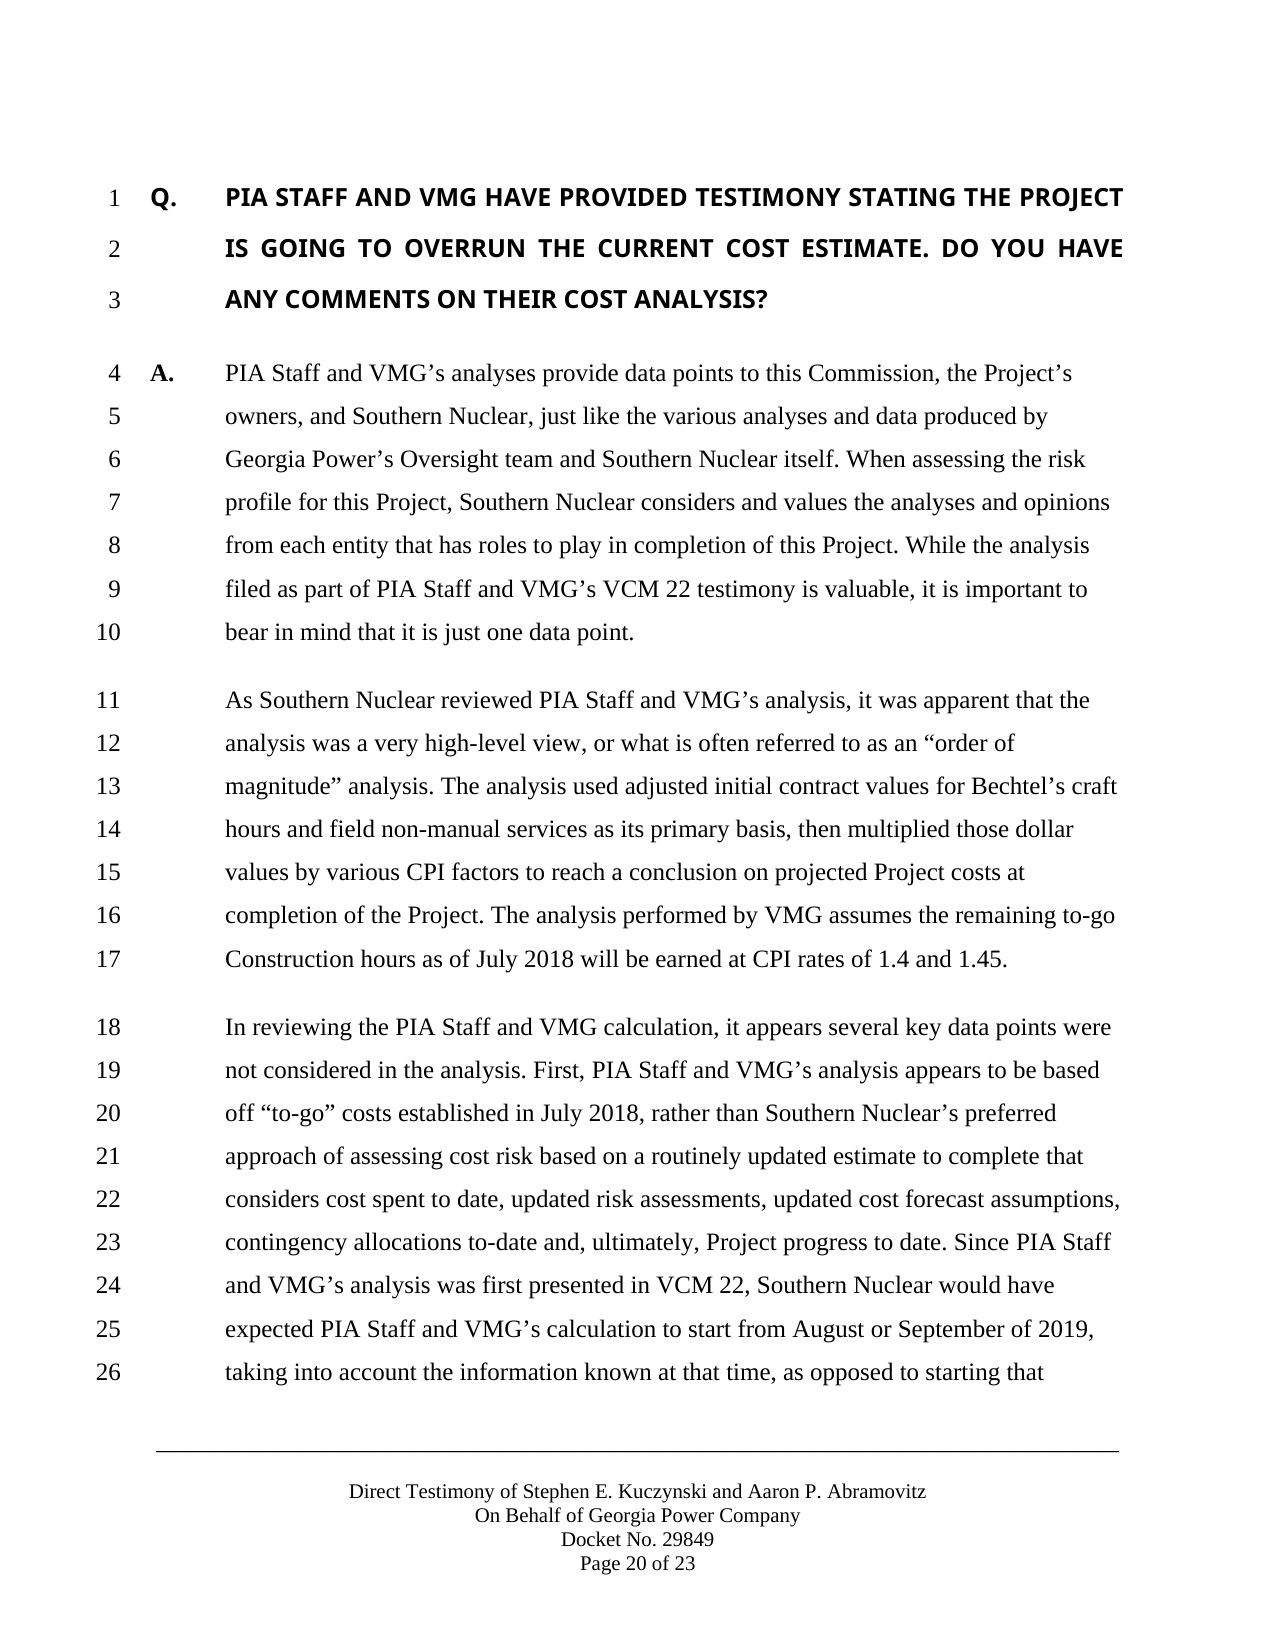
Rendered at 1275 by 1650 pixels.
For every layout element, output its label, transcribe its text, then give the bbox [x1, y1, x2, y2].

text As Southern Nuclear reviewed PIA Staff and VMG’s analysis, it was apparent that the analysis was a very high-level view, or what is often referred to as an “order of magnitude” analysis. The analysis used adjusted initial contract values for Bechtel’s craft hours and field non-manual services as its primary basis, then multiplied those dollar values by various CPI factors to reach a conclusion on projected Project costs at completion of the Project. The analysis performed by VMG assumes the remaining to-go Construction hours as of July 2018 will be earned at CPI rates of 1.4 and 1.45. [225, 685, 1125, 972]
text Q. PIA Staff and VMG have provided testimony stating the project is going to overrun the current cost estimate. Do you have any comments on their cost analysis? [150, 180, 1125, 316]
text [225, 1012, 1125, 1386]
text A. PIA Staff and VMG’s analyses provide data points to this Commission, the Project’s owners, and Southern Nuclear, just like the various analyses and data produced by Georgia Power’s Oversight team and Southern Nuclear itself. When assessing the risk profile for this Project, Southern Nuclear considers and values the analyses and opinions from each entity that has roles to play in completion of this Project. While the analysis filed as part of PIA Staff and VMG’s VCM 22 testimony is valuable, it is important to bear in mind that it is just one data point. [150, 358, 1125, 646]
